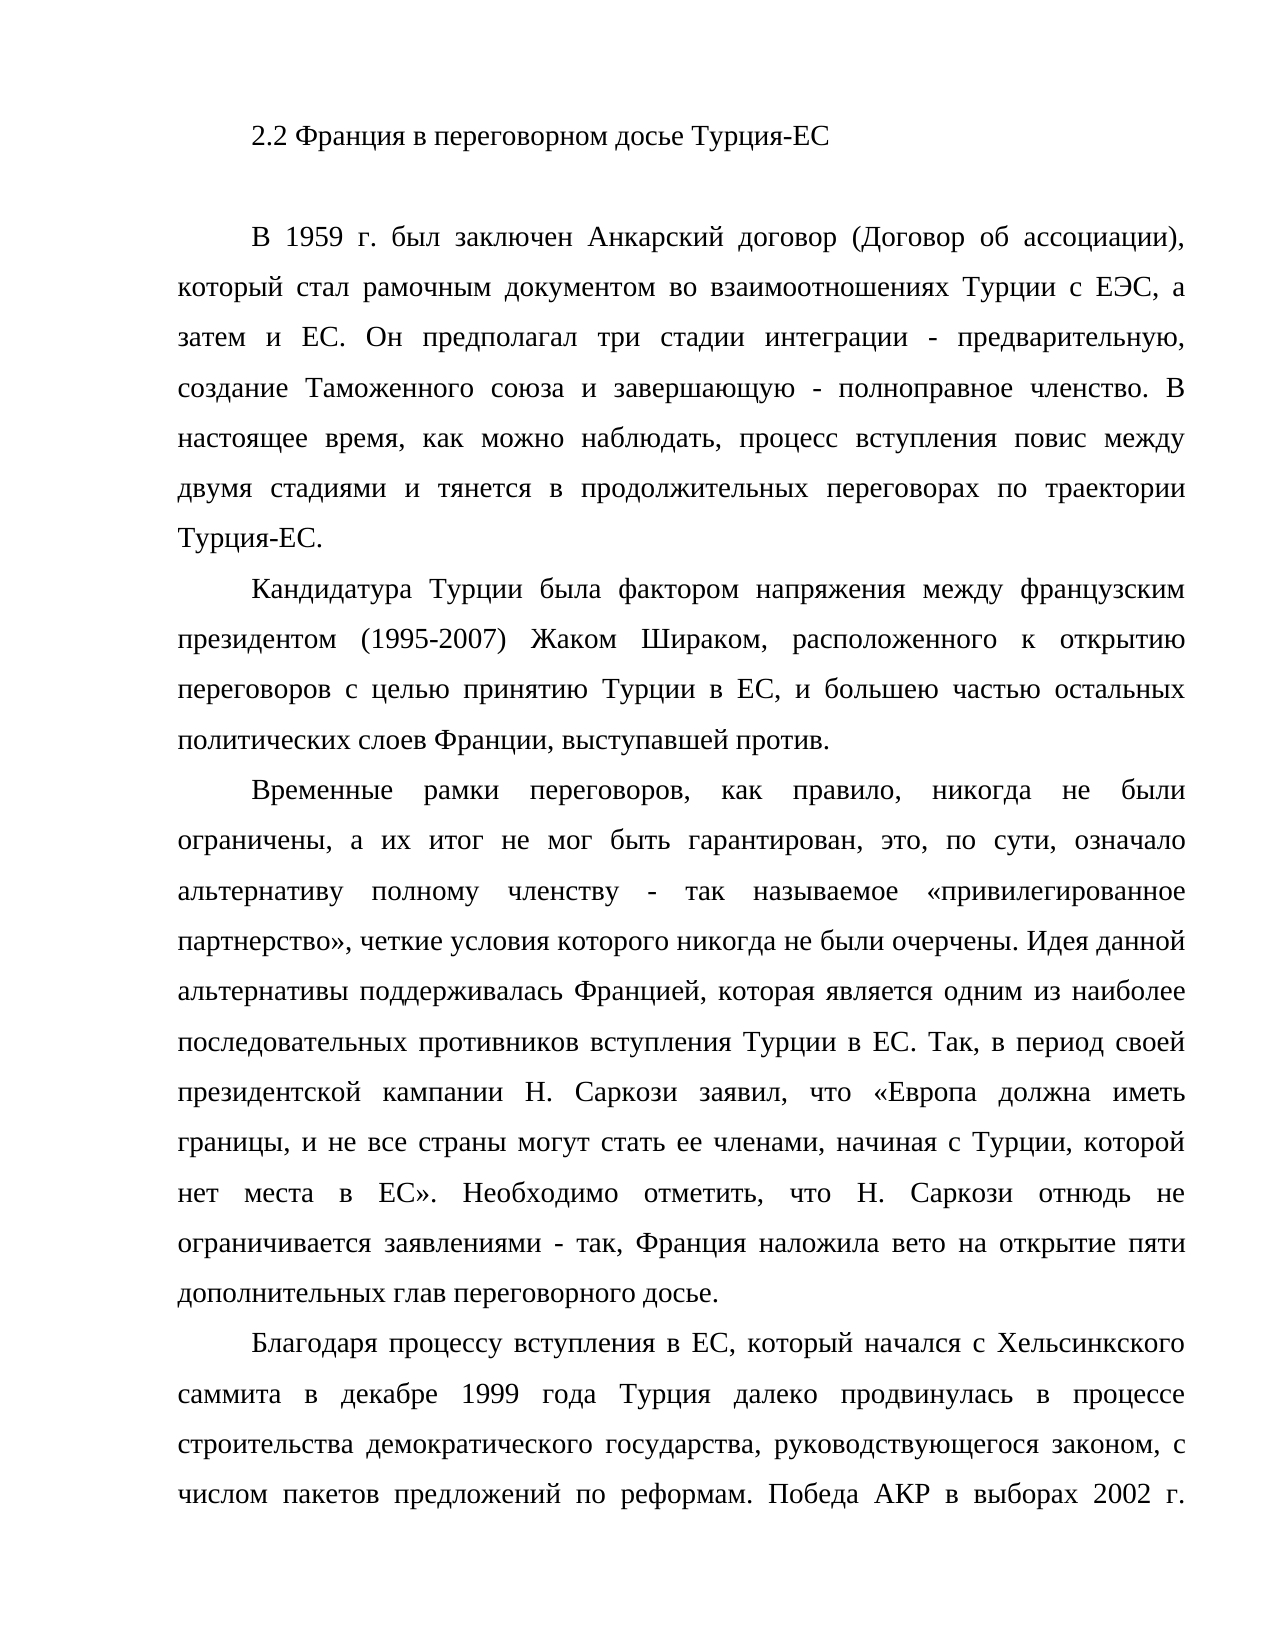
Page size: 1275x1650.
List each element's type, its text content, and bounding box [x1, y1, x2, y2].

text Временные рамки переговоров, как правило, никогда не были ограничены, а их итог не мог быть гарантирован, это, по сути, означало альтернативу полному членству - так называемое «привилегированное партнерство», четкие условия которого никогда не были очерчены. Идея данной альтернативы поддерживалась Францией, которая является одним из наиболее последовательных противников вступления Турции в ЕС. Так, в период своей президентской кампании Н. Саркози заявил, что «Европа должна иметь границы, и не все страны могут стать ее членами, начиная с Турции, которой нет места в ЕС». Необходимо отметить, что Н. Саркози отнюдь не ограничивается заявлениями - так, Франция наложила вето на открытие пяти дополнительных глав переговорного досье. [177, 772, 1186, 1309]
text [177, 1326, 1186, 1510]
text Кандидатура Турции была фактором напряжения между французским президентом (1995-2007) Жаком Шираком, расположенного к открытию переговоров с целью принятию Турции в ЕС, и большею частью остальных политических слоев Франции, выступавшей против. [177, 571, 1186, 755]
text 2.2 Франция в переговорном досье Турция-ЕС [177, 118, 1186, 152]
text В 1959 г. был заключен Анкарский договор (Договор об ассоциации), который стал рамочным документом во взаимоотношениях Турции с ЕЭС, а затем и ЕС. Он предполагал три стадии интеграции - предварительную, создание Таможенного союза и завершающую - полноправное членство. В настоящее время, как можно наблюдать, процесс вступления повис между двумя стадиями и тянется в продолжительных переговорах по траектории Турция-ЕС. [177, 219, 1186, 554]
